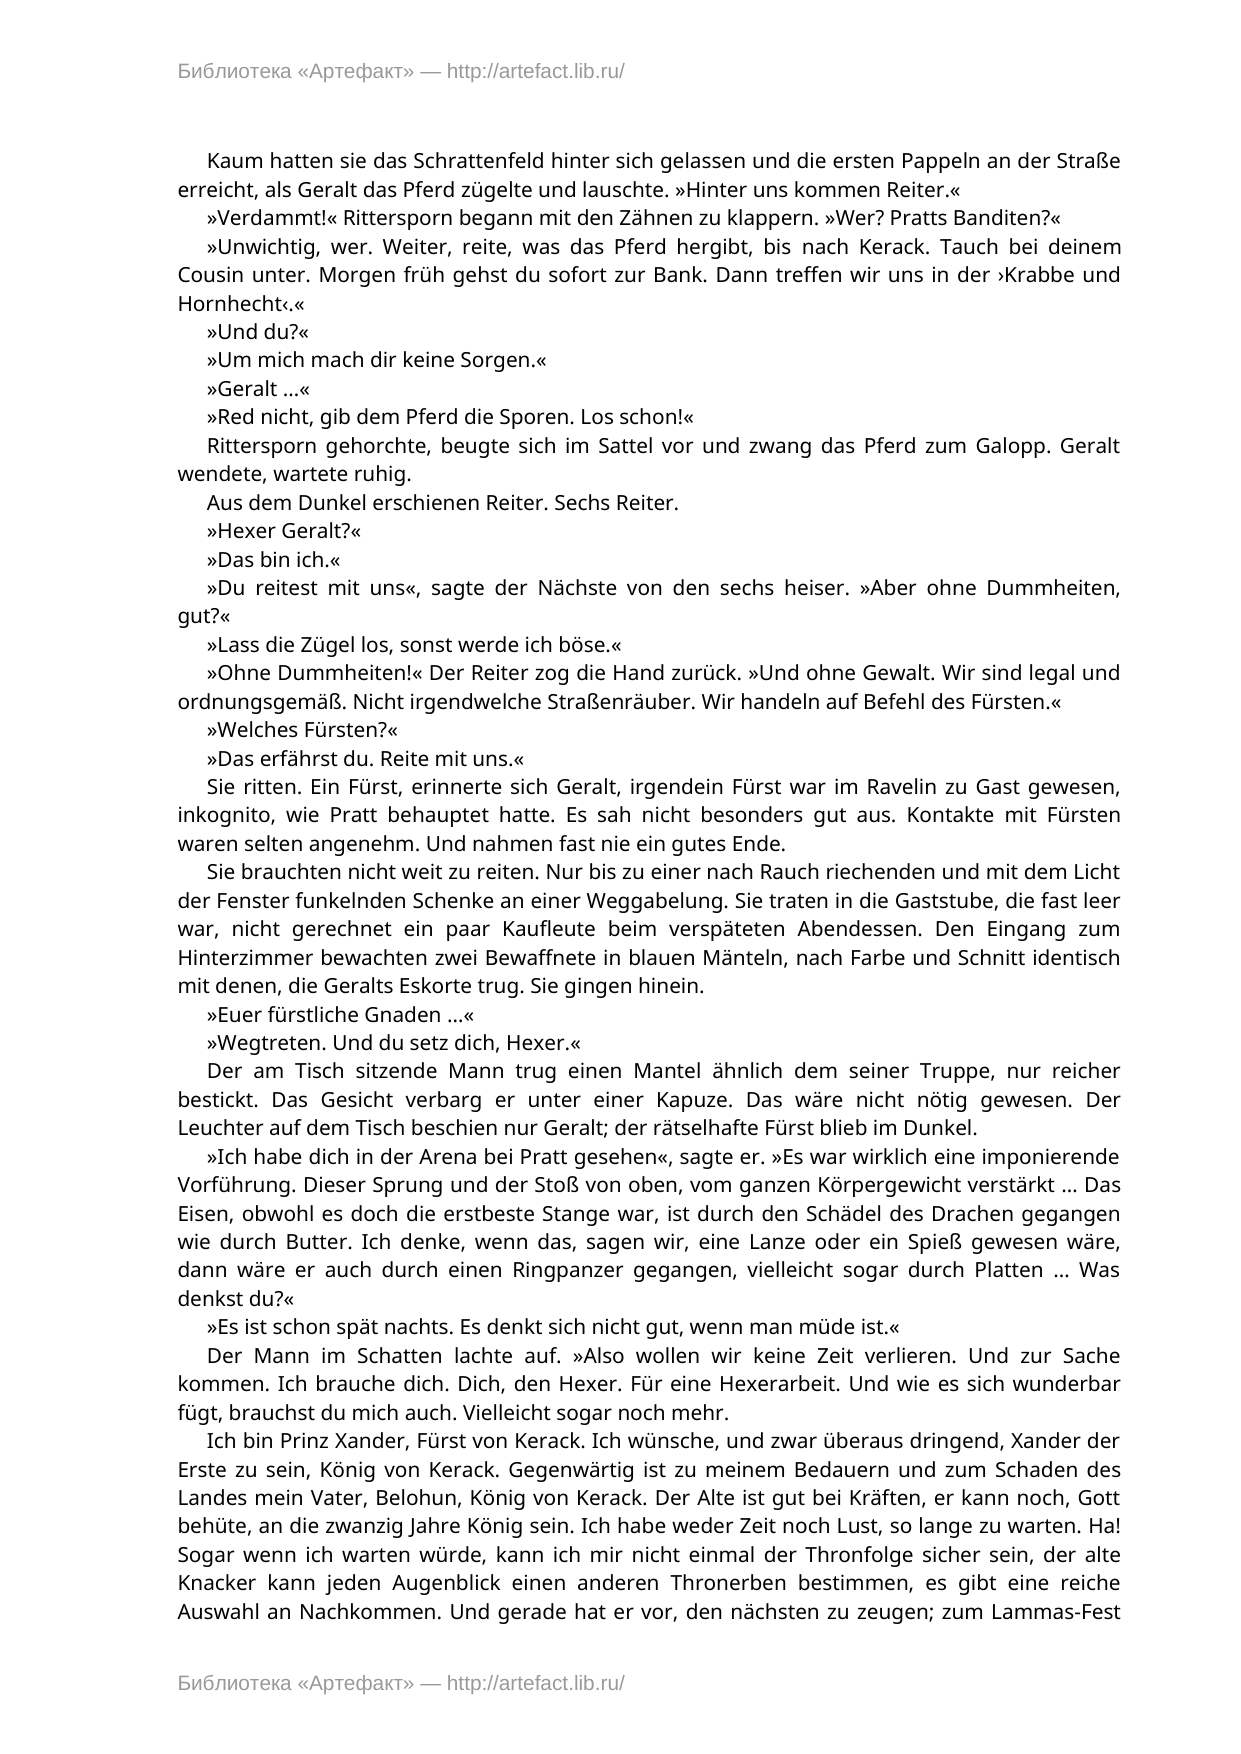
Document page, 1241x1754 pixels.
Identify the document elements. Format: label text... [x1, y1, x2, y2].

text Sie ritten. Ein Fürst, erinnerte sich Geralt, irgendein Fürst war im Ravelin zu Gast gewesen, inkognito, wie Pratt behauptet hatte. Es sah nicht besonders gut aus. Kontakte mit Fürsten waren selten angenehm. Und nahmen fast nie ein gutes Ende. [177, 772, 1122, 857]
text »Und du?« [177, 317, 1122, 346]
text Aus dem Dunkel erschienen Reiter. Sechs Reiter. [177, 488, 1122, 516]
text »Welches Fürsten?« [177, 715, 1122, 744]
text »Euer fürstliche Gnaden …« [177, 1000, 1122, 1028]
text »Du reitest mit uns«, sagte der Nächste von den sechs heiser. »Aber ohne Dummheiten, gut?« [177, 573, 1122, 630]
text »Red nicht, gib dem Pferd die Sporen. Los schon!« [177, 402, 1122, 431]
text Rittersporn gehorchte, beugte sich im Sattel vor und zwang das Pferd zum Galopp. Geralt wendete, wartete ruhig. [177, 431, 1122, 488]
text Der am Tisch sitzende Mann trug einen Mantel ähnlich dem seiner Truppe, nur reicher bestickt. Das Gesicht verbarg er unter einer Kapuze. Das wäre nicht nötig gewesen. Der Leuchter auf dem Tisch beschien nur Geralt; der rätselhafte Fürst blieb im Dunkel. [177, 1057, 1122, 1142]
text »Hexer Geralt?« [177, 516, 1122, 545]
text »Ohne Dummheiten!« Der Reiter zog die Hand zurück. »Und ohne Gewalt. Wir sind legal und ordnungsgemäß. Nicht irgendwelche Straßenräuber. Wir handeln auf Befehl des Fürsten.« [177, 658, 1122, 715]
text »Ich habe dich in der Arena bei Pratt gesehen«, sagte er. »Es war wirklich eine imponierende Vorführung. Dieser Sprung und der Stoß von oben, vom ganzen Körpergewicht verstärkt … Das Eisen, obwohl es doch die erstbeste Stange war, ist durch den Schädel des Drachen gegangen wie durch Butter. Ich denke, wenn das, sagen wir, eine Lanze oder ein Spieß gewesen wäre, dann wäre er auch durch einen Ringpanzer gegangen, vielleicht sogar durch Platten … Was denkst du?« [177, 1142, 1122, 1312]
text »Das bin ich.« [177, 545, 1122, 573]
text »Das erfährst du. Reite mit uns.« [177, 744, 1122, 772]
text »Lass die Zügel los, sonst werde ich böse.« [177, 630, 1122, 658]
text »Um mich mach dir keine Sorgen.« [177, 346, 1122, 374]
text Kaum hatten sie das Schrattenfeld hinter sich gelassen und die ersten Pappeln an der Straße erreicht, als Geralt das Pferd zügelte und lauschte. »Hinter uns kommen Reiter.« [177, 147, 1122, 203]
text »Verdammt!« Rittersporn begann mit den Zähnen zu klappern. »Wer? Pratts Banditen?« [177, 203, 1122, 232]
text »Unwichtig, wer. Weiter, reite, was das Pferd hergibt, bis nach Kerack. Tauch bei deinem Cousin unter. Morgen früh gehst du sofort zur Bank. Dann treffen wir uns in der ›Krabbe und Hornhecht‹.« [177, 232, 1122, 317]
text Der Mann im Schatten lachte auf. »Also wollen wir keine Zeit verlieren. Und zur Sache kommen. Ich brauche dich. Dich, den Hexer. Für eine Hexerarbeit. Und wie es sich wunderbar fügt, brauchst du mich auch. Vielleicht sogar noch mehr. [177, 1341, 1122, 1426]
text Sie brauchten nicht weit zu reiten. Nur bis zu einer nach Rauch riechenden und mit dem Licht der Fenster funkelnden Schenke an einer Weggabelung. Sie traten in die Gaststube, die fast leer war, nicht gerechnet ein paar Kaufleute beim verspäteten Abendessen. Den Eingang zum Hinterzimmer bewachten zwei Bewaffnete in blauen Mänteln, nach Farbe und Schnitt identisch mit denen, die Geralts Eskorte trug. Sie gingen hinein. [177, 857, 1122, 1000]
text »Geralt …« [177, 374, 1122, 402]
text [177, 1426, 1122, 1625]
text »Es ist schon spät nachts. Es denkt sich nicht gut, wenn man müde ist.« [177, 1312, 1122, 1341]
text »Wegtreten. Und du setz dich, Hexer.« [177, 1028, 1122, 1057]
